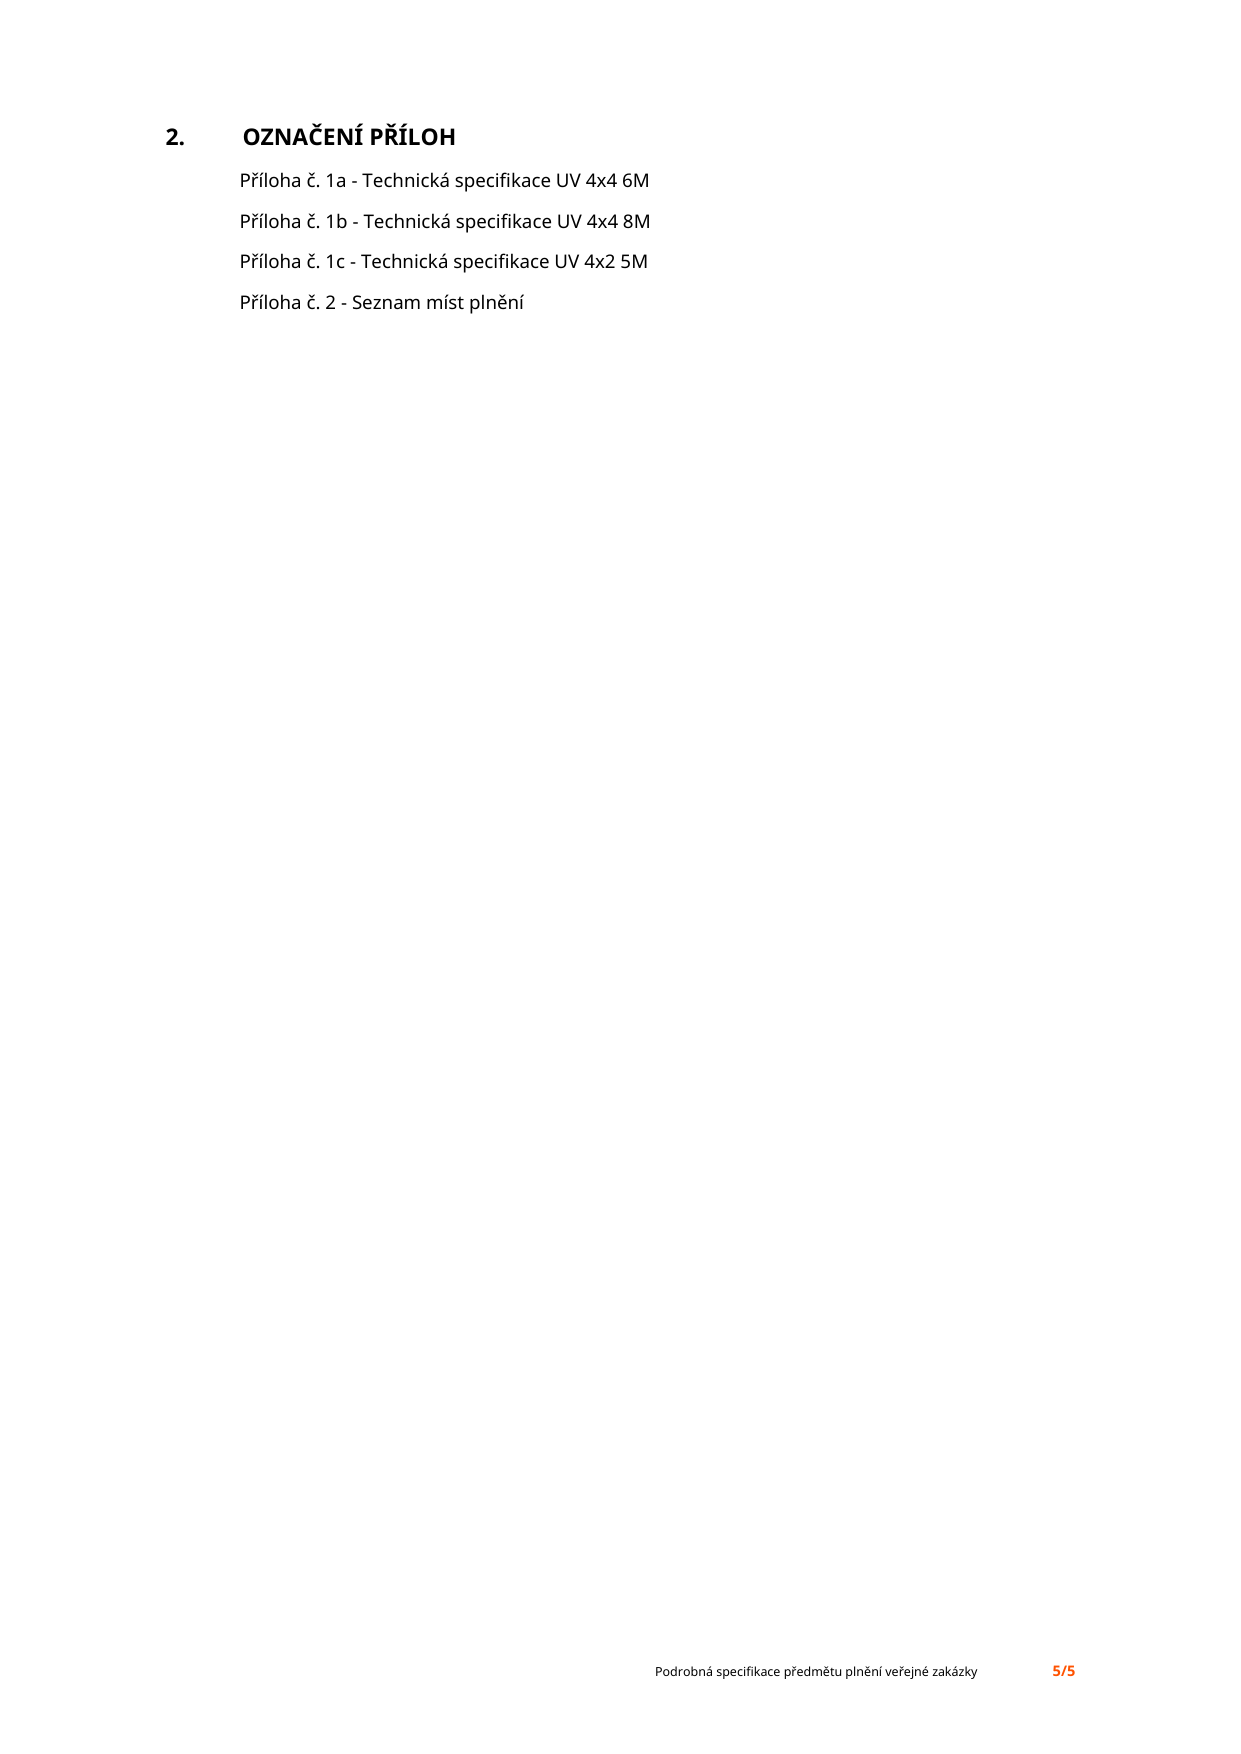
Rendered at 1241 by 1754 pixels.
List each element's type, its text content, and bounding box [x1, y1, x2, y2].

list Příloha č. 1b - Technická specifikace UV 4x4 8M [239, 208, 1075, 233]
list Příloha č. 1a - Technická specifikace UV 4x4 6M [239, 167, 1075, 193]
list Příloha č. 2 - Seznam míst plnění [239, 289, 1075, 314]
list Příloha č. 1c - Technická specifikace UV 4x2 5M [239, 248, 1075, 274]
text OZNAČENÍ Příloh [165, 121, 1075, 152]
